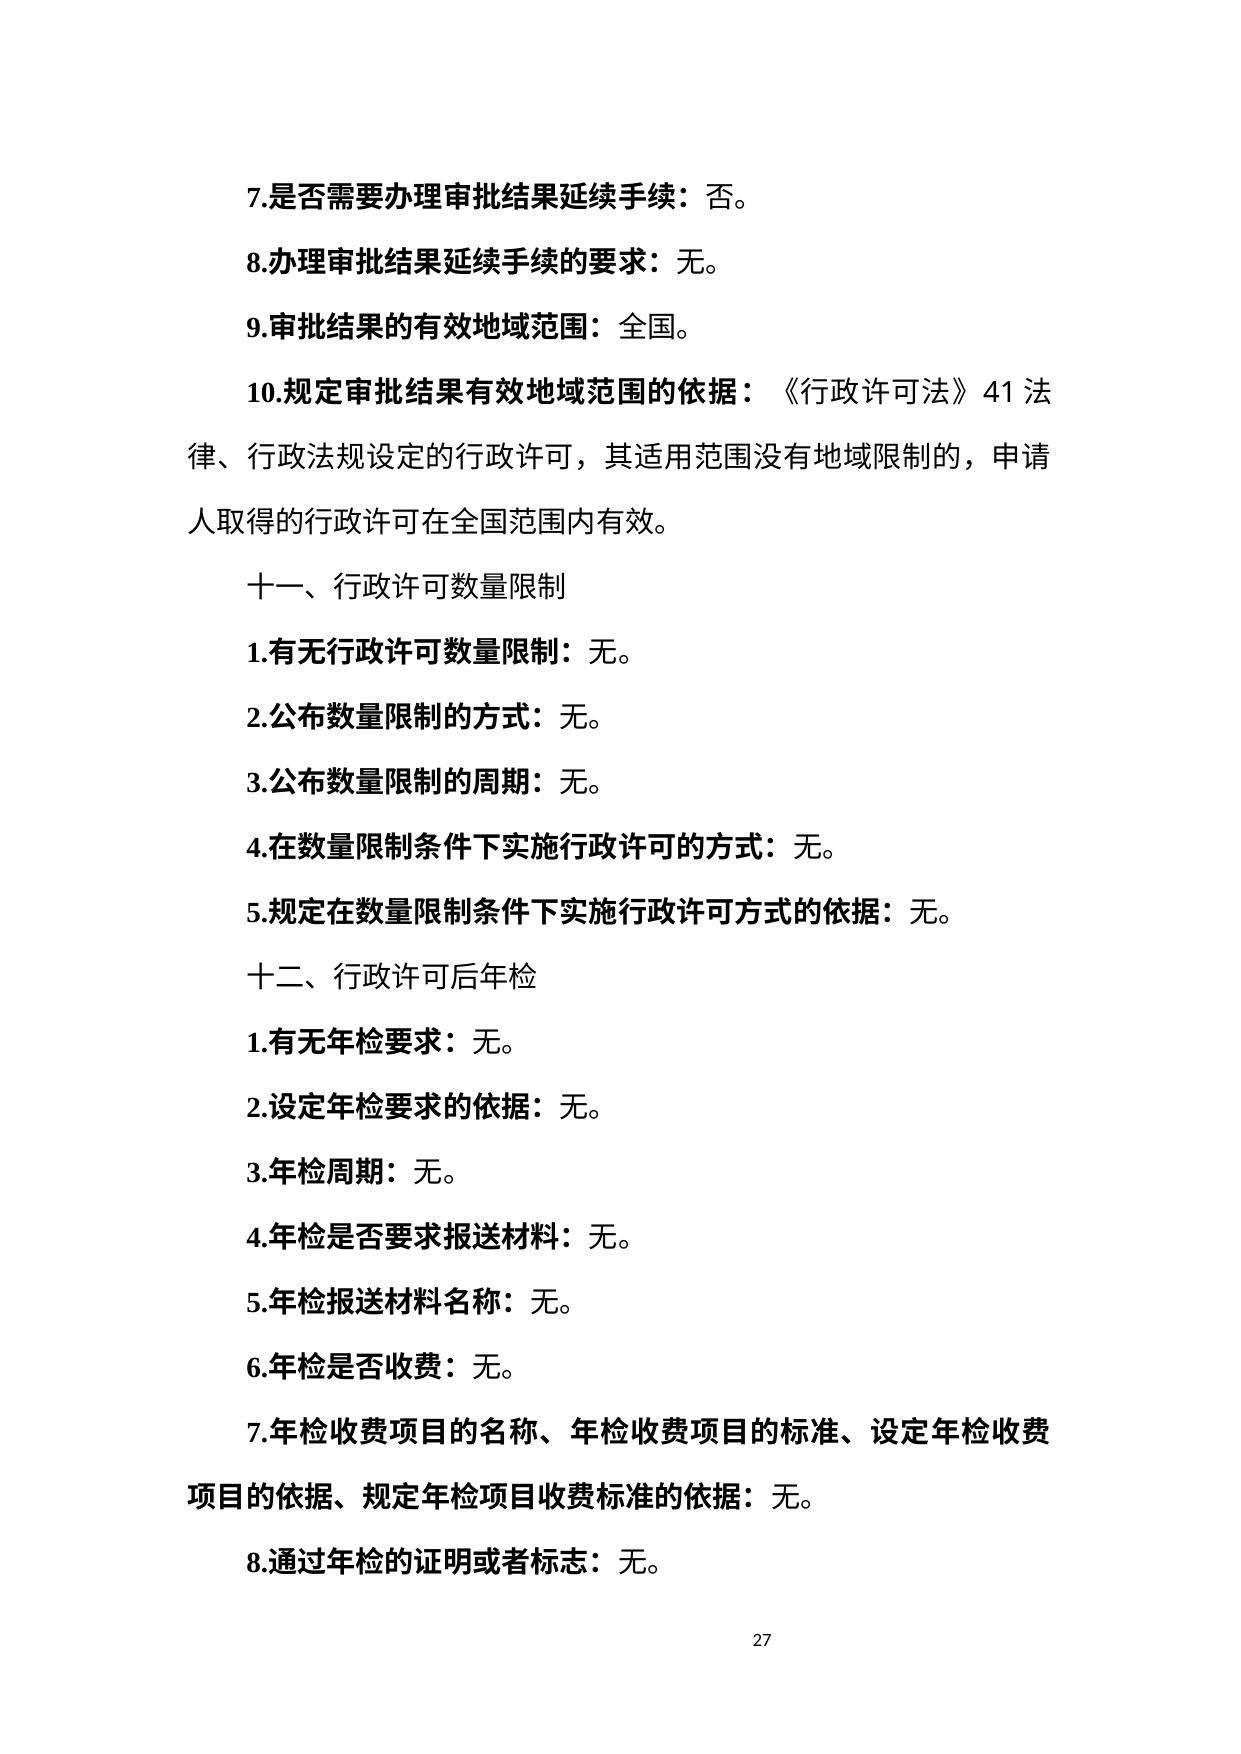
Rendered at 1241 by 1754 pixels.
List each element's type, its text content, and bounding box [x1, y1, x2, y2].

text 4.年检是否要求报送材料：无。 [187, 1202, 1053, 1267]
text 5.规定在数量限制条件下实施行政许可方式的依据：无。 [187, 877, 1053, 942]
text 7.年检收费项目的名称、年检收费项目的标准、设定年检收费项目的依据、规定年检项目收费标准的依据：无。 [187, 1397, 1053, 1527]
text 2.公布数量限制的方式：无。 [187, 682, 1053, 747]
text 3.公布数量限制的周期：无。 [187, 747, 1053, 812]
text 4.在数量限制条件下实施行政许可的方式：无。 [187, 812, 1053, 877]
text 7.是否需要办理审批结果延续手续：否。 [187, 162, 1053, 227]
text 10.规定审批结果有效地域范围的依据：《行政许可法》41法律、行政法规设定的行政许可，其适用范围没有地域限制的，申请人取得的行政许可在全国范围内有效。 [187, 357, 1053, 552]
text 8.办理审批结果延续手续的要求：无。 [187, 227, 1053, 292]
text 1.有无行政许可数量限制：无。 [187, 617, 1053, 682]
text 8.通过年检的证明或者标志：无。 [187, 1527, 1053, 1592]
text 3.年检周期：无。 [187, 1137, 1053, 1202]
text 9.审批结果的有效地域范围：全国。 [187, 292, 1053, 357]
text 5.年检报送材料名称：无。 [187, 1267, 1053, 1332]
text 2.设定年检要求的依据：无。 [187, 1072, 1053, 1137]
text 十一、行政许可数量限制 [187, 552, 1053, 617]
text 1.有无年检要求：无。 [187, 1007, 1053, 1072]
text 6.年检是否收费：无。 [187, 1332, 1053, 1397]
text 十二、行政许可后年检 [187, 942, 1053, 1007]
